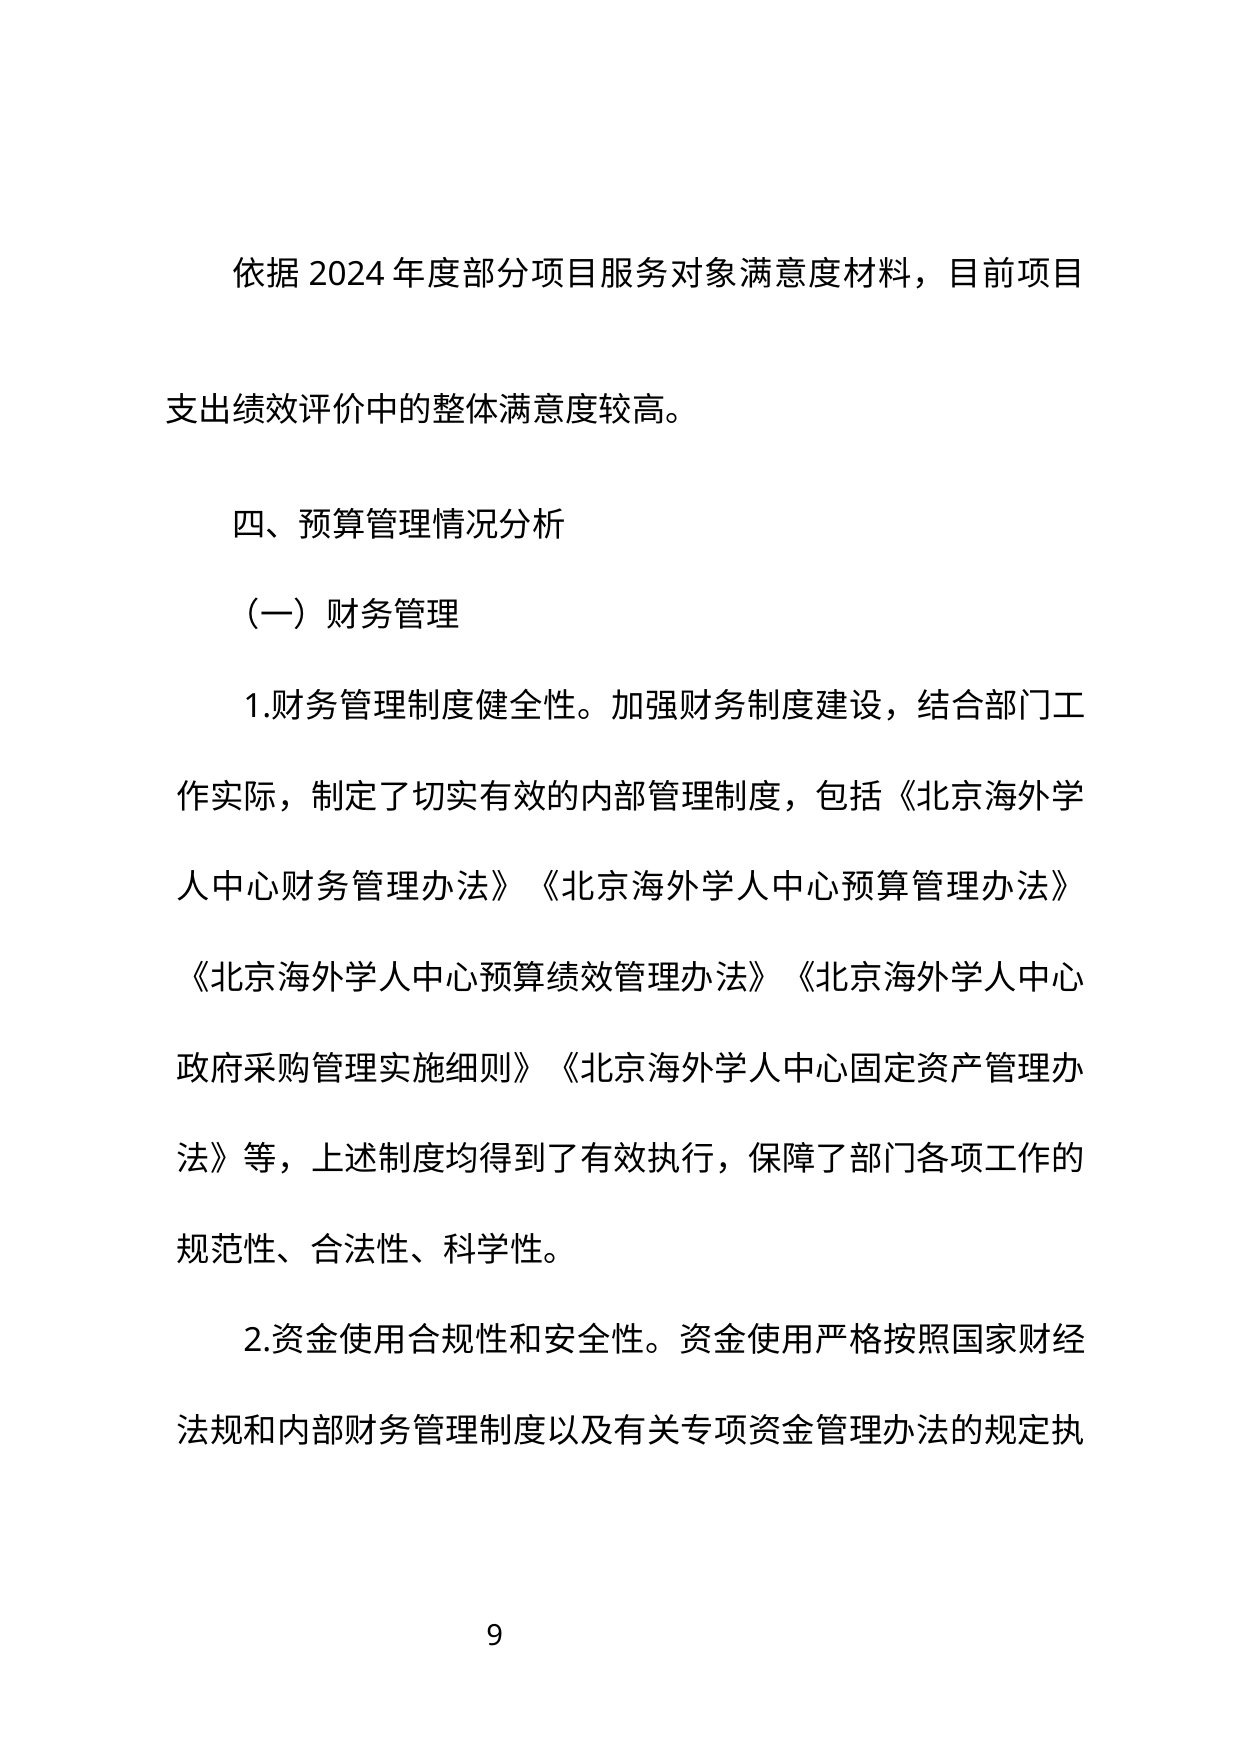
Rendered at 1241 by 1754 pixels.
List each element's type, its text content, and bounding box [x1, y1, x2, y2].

text 四、预算管理情况分析 [165, 476, 1087, 567]
text （一）财务管理 [176, 567, 1087, 658]
list 依据2024年度部分项目服务对象满意度材料，目前项目支出绩效评价中的整体满意度较高。 [165, 226, 1087, 452]
text 1.财务管理制度健全性。加强财务制度建设，结合部门工作实际，制定了切实有效的内部管理制度，包括《北京海外学人中心财务管理办法》《北京海外学人中心预算管理办法》《北京海外学人中心预算绩效管理办法》《北京海外学人中心政府采购管理实施细则》《北京海外学人中心固定资产管理办法》等，上述制度均得到了有效执行，保障了部门各项工作的规范性、合法性、科学性。 [176, 658, 1087, 1292]
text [176, 1292, 1087, 1473]
